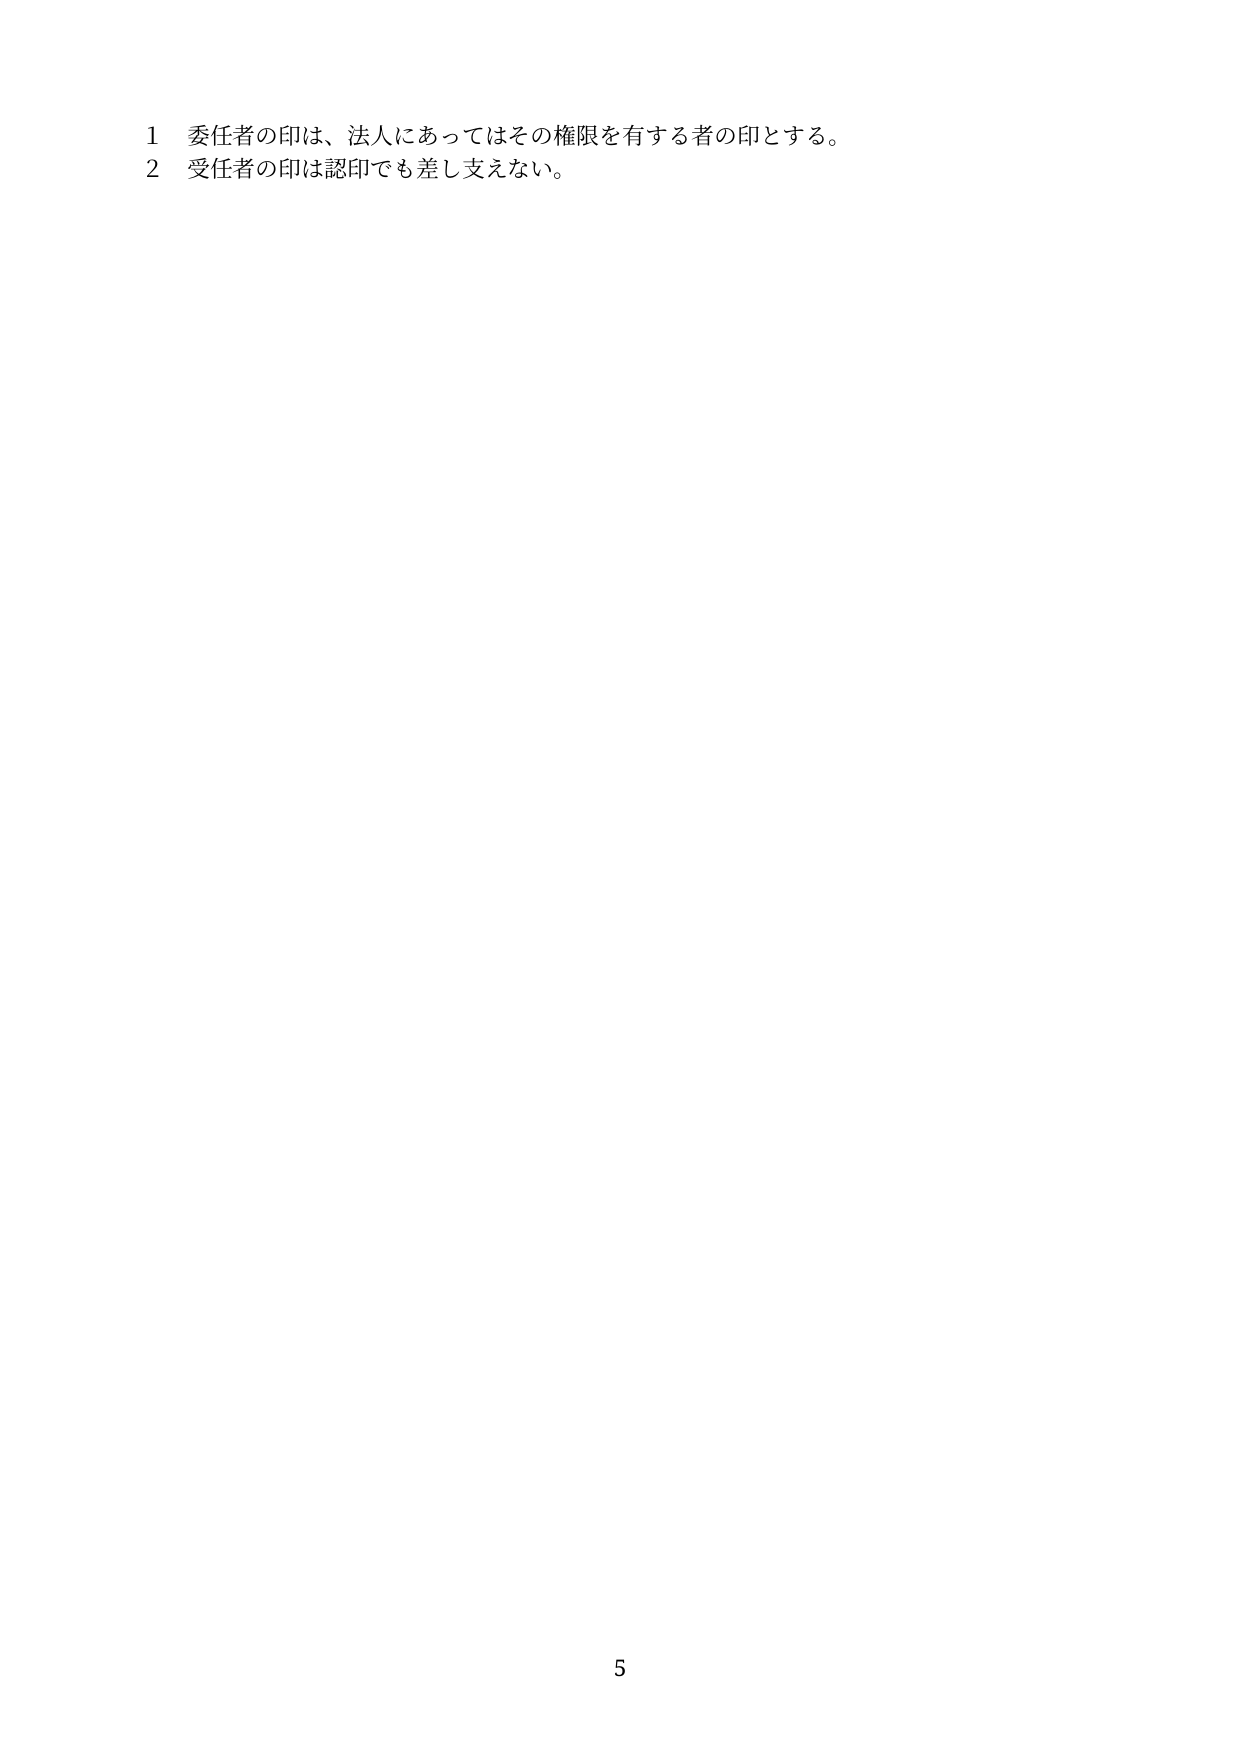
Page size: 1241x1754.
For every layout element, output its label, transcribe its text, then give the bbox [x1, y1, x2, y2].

text ２ 受任者の印は認印でも差し支えない。 [118, 151, 1122, 184]
text １ 委任者の印は、法人にあってはその権限を有する者の印とする。 [118, 118, 1122, 151]
